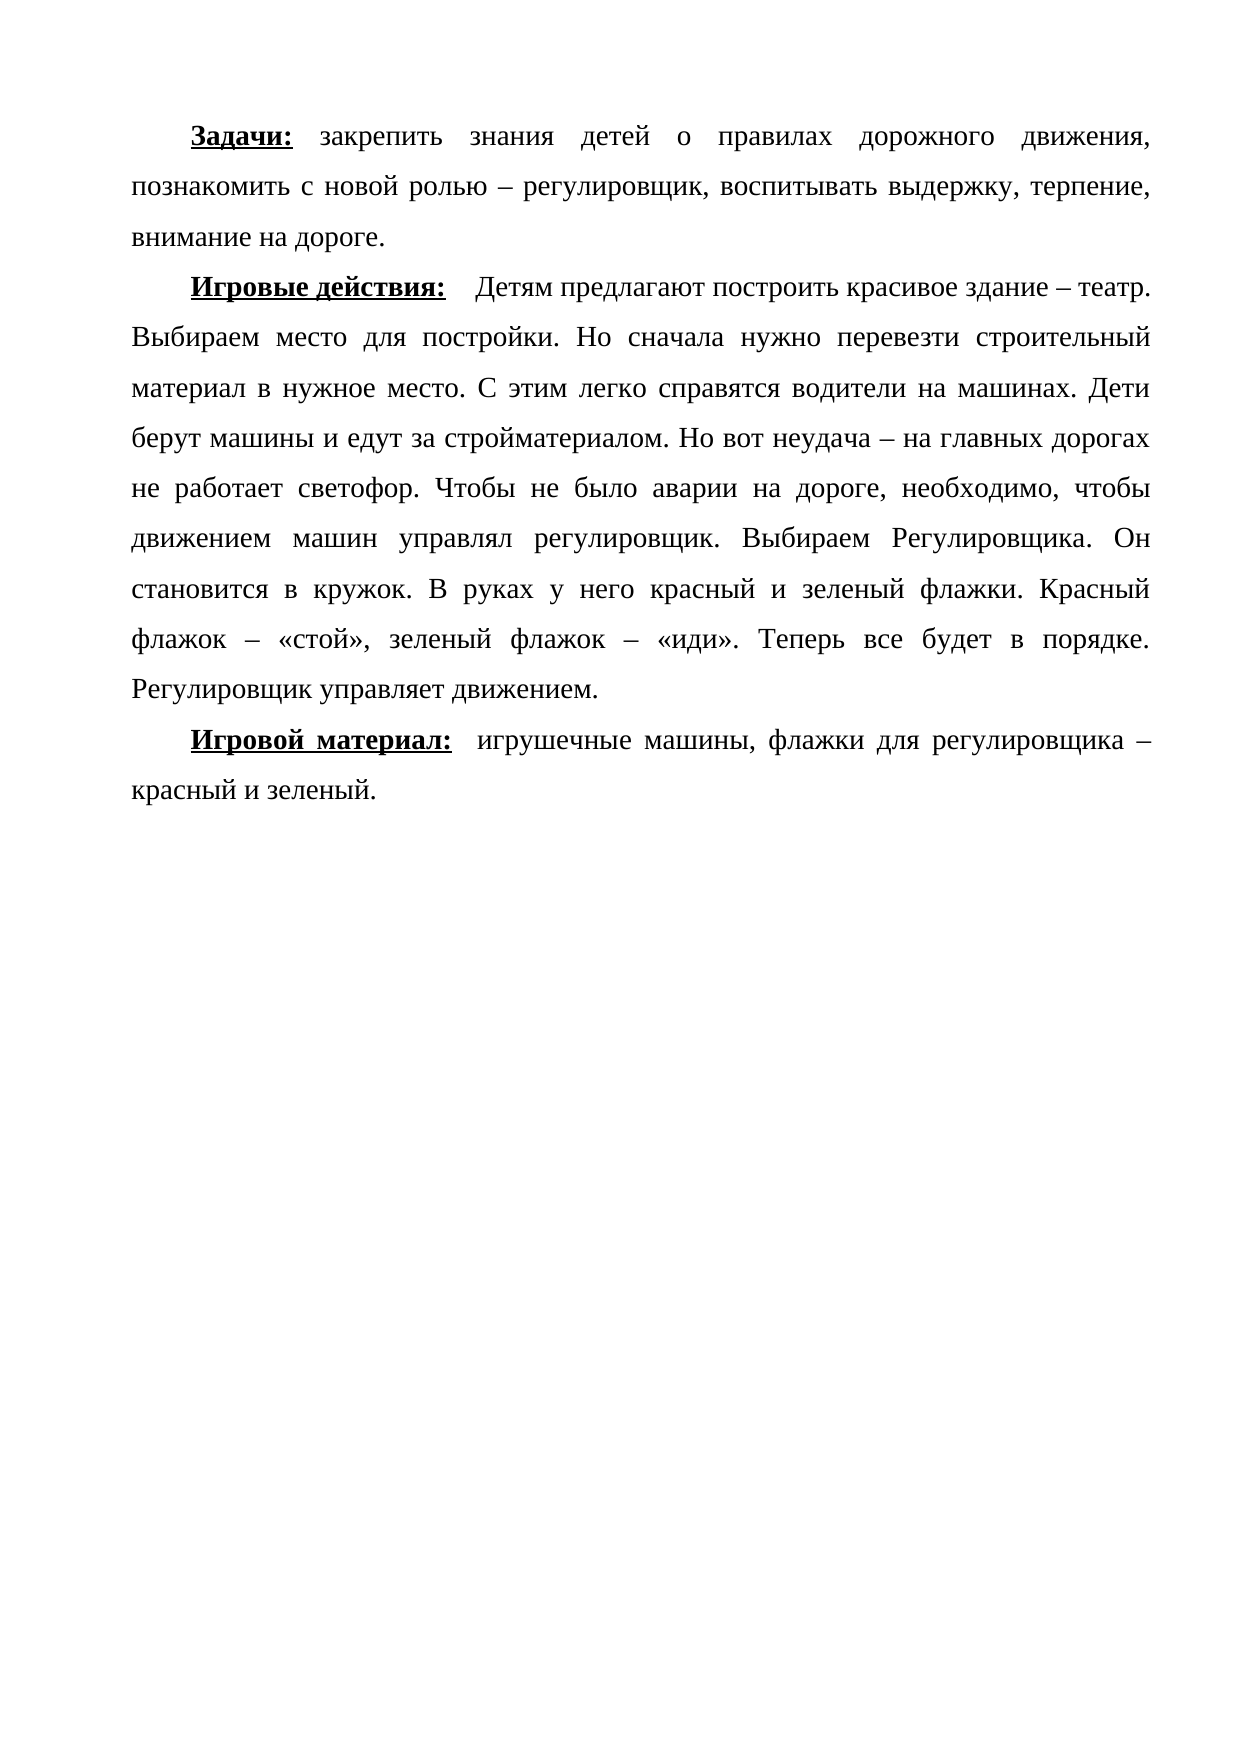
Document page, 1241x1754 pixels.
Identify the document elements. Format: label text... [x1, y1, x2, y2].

text Игровые действия: Детям предлагают построить красивое здание – театр. Выбираем место для постройки. Но сначала нужно перевезти строительный материал в нужное место. С этим легко справятся водители на машинах. Дети берут машины и едут за стройматериалом. Но вот неудача – на главных дорогах не работает светофор. Чтобы не было аварии на дороге, необходимо, чтобы движением машин управлял регулировщик. Выбираем Регулировщика. Он становится в кружок. В руках у него красный и зеленый флажки. Красный флажок – «стой», зеленый флажок – «иди». Теперь все будет в порядке. Регулировщик управляет движением. [131, 269, 1152, 705]
text Задачи: закрепить знания детей о правилах дорожного движения, познакомить с новой ролью – регулировщик, воспитывать выдержку, терпение, внимание на дороге. [131, 118, 1152, 252]
text Игровой материал: игрушечные машины, флажки для регулировщика – красный и зеленый. [131, 722, 1152, 806]
